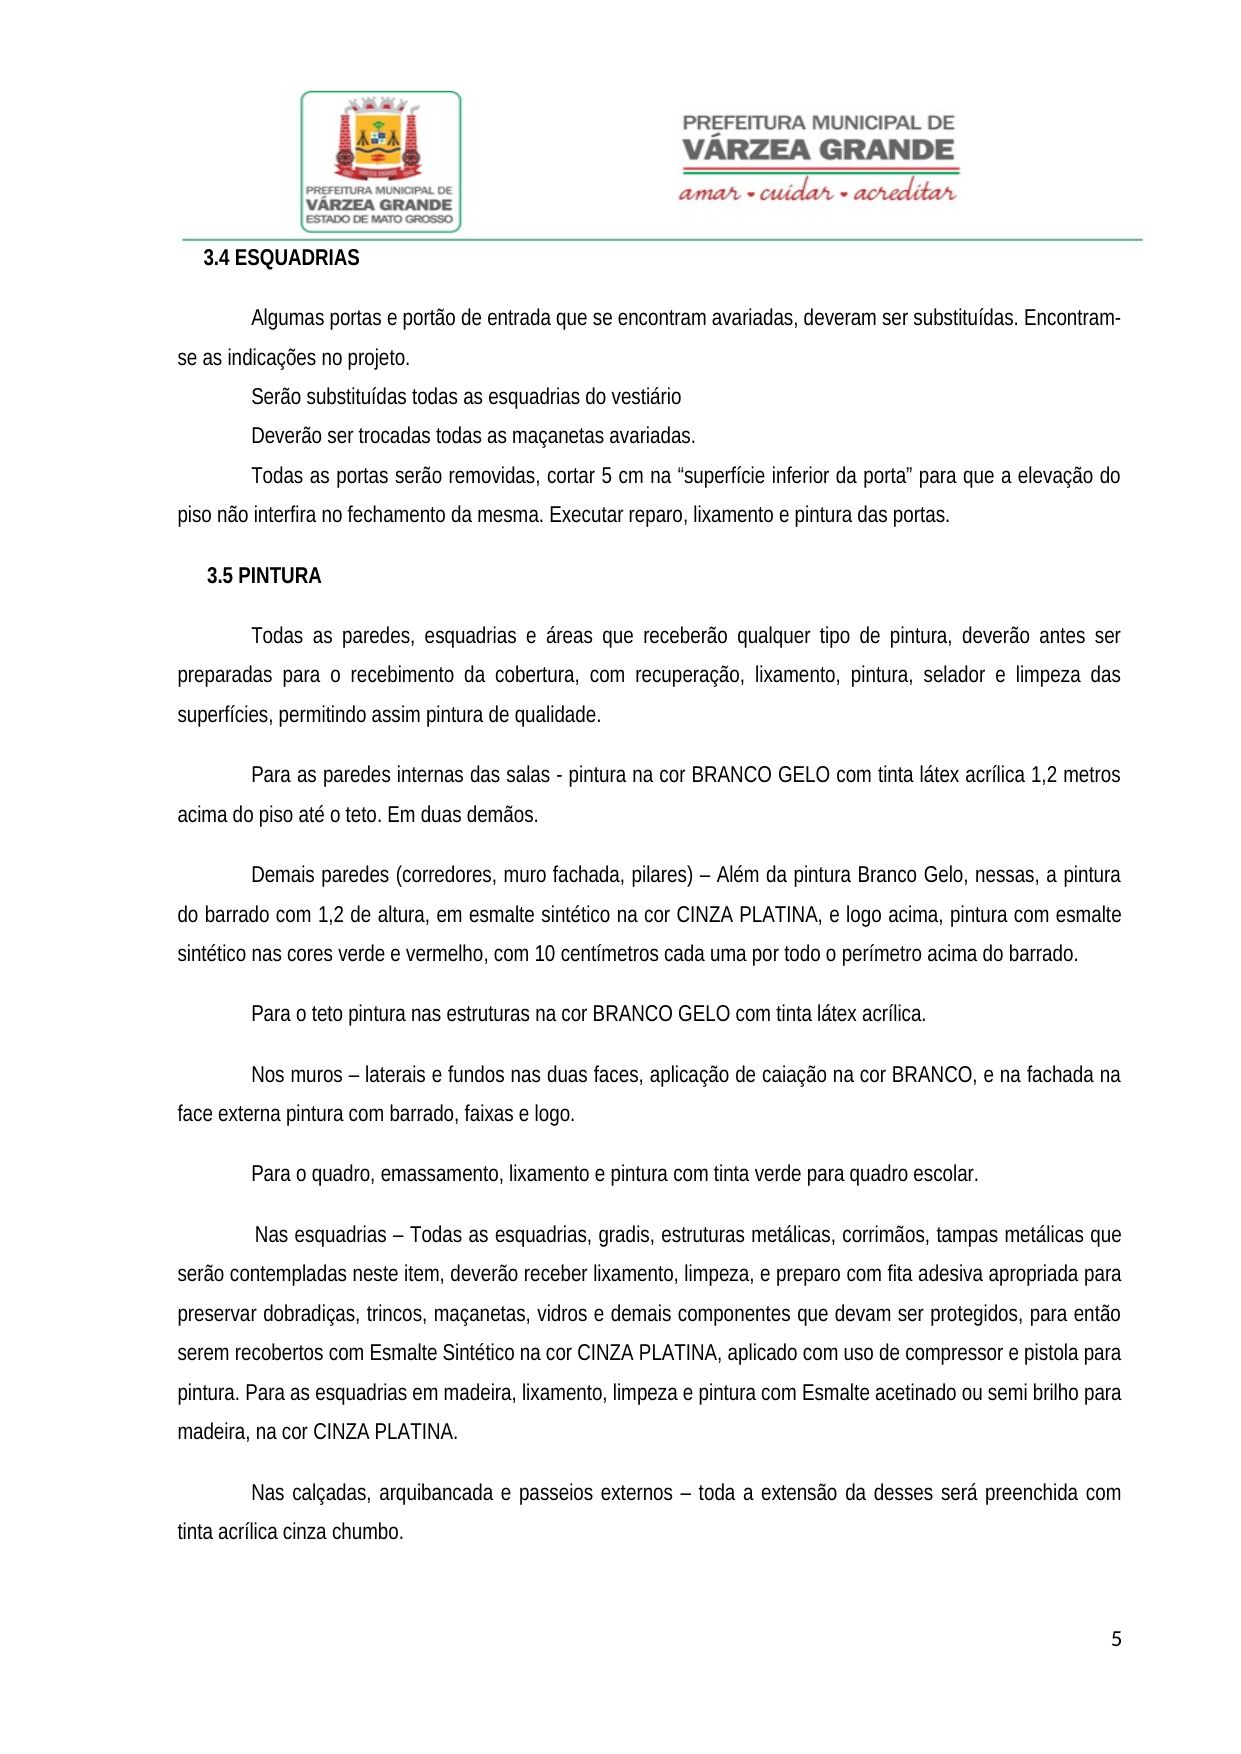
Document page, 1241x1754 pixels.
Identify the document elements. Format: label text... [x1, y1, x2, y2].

text Para as paredes internas das salas - pintura na cor BRANCO GELO com tinta látex acrílica 1,2 metros acima do piso até o teto. Em duas demãos. [177, 761, 1122, 827]
list Algumas portas e portão de entrada que se encontram avariadas, deveram ser substituídas. Encontram-se as indicações no projeto. [177, 304, 1122, 370]
list Serão substituídas todas as esquadrias do vestiário [177, 383, 1122, 409]
text Nos muros – laterais e fundos nas duas faces, aplicação de caiação na cor BRANCO, e na fachada na face externa pintura com barrado, faixas e logo. [177, 1061, 1122, 1126]
list Deverão ser trocadas todas as maçanetas avariadas. [177, 422, 1122, 449]
text Todas as paredes, esquadrias e áreas que receberão qualquer tipo de pintura, deverão antes ser preparadas para o recebimento da cobertura, com recuperação, lixamento, pintura, selador e limpeza das superfícies, permitindo assim pintura de qualidade. [177, 622, 1122, 727]
text Para o quadro, emassamento, lixamento e pintura com tinta verde para quadro escolar. [177, 1160, 1122, 1187]
text Demais paredes (corredores, muro fachada, pilares) – Além da pintura Branco Gelo, nessas, a pintura do barrado com 1,2 de altura, em esmalte sintético na cor CINZA PLATINA, e logo acima, pintura com esmalte sintético nas cores verde e vermelho, com 10 centímetros cada uma por todo o perímetro acima do barrado. [177, 861, 1122, 966]
text Nas calçadas, arquibancada e passeios externos – toda a extensão da desses será preenchida com tinta acrílica cinza chumbo. [177, 1478, 1122, 1544]
text 3.5 PINTURA [177, 562, 1122, 588]
picture [177, 73, 1147, 244]
list Todas as portas serão removidas, cortar 5 cm na “superfície inferior da porta” para que a elevação do piso não interfira no fechamento da mesma. Executar reparo, lixamento e pintura das portas. [177, 462, 1122, 528]
text Para o teto pintura nas estruturas na cor BRANCO GELO com tinta látex acrílica. [177, 1000, 1122, 1027]
text Nas esquadrias – Todas as esquadrias, gradis, estruturas metálicas, corrimãos, tampas metálicas que serão contempladas neste item, deverão receber lixamento, limpeza, e preparo com fita adesiva apropriada para preservar dobradiças, trincos, maçanetas, vidros e demais componentes que devam ser protegidos, para então serem recobertos com Esmalte Sintético na cor CINZA PLATINA, aplicado com uso de compressor e pistola para pintura. Para as esquadrias em madeira, lixamento, limpeza e pintura com Esmalte acetinado ou semi brilho para madeira, na cor CINZA PLATINA. [177, 1221, 1122, 1444]
text 3.4 ESQUADRIAS [177, 244, 1122, 270]
